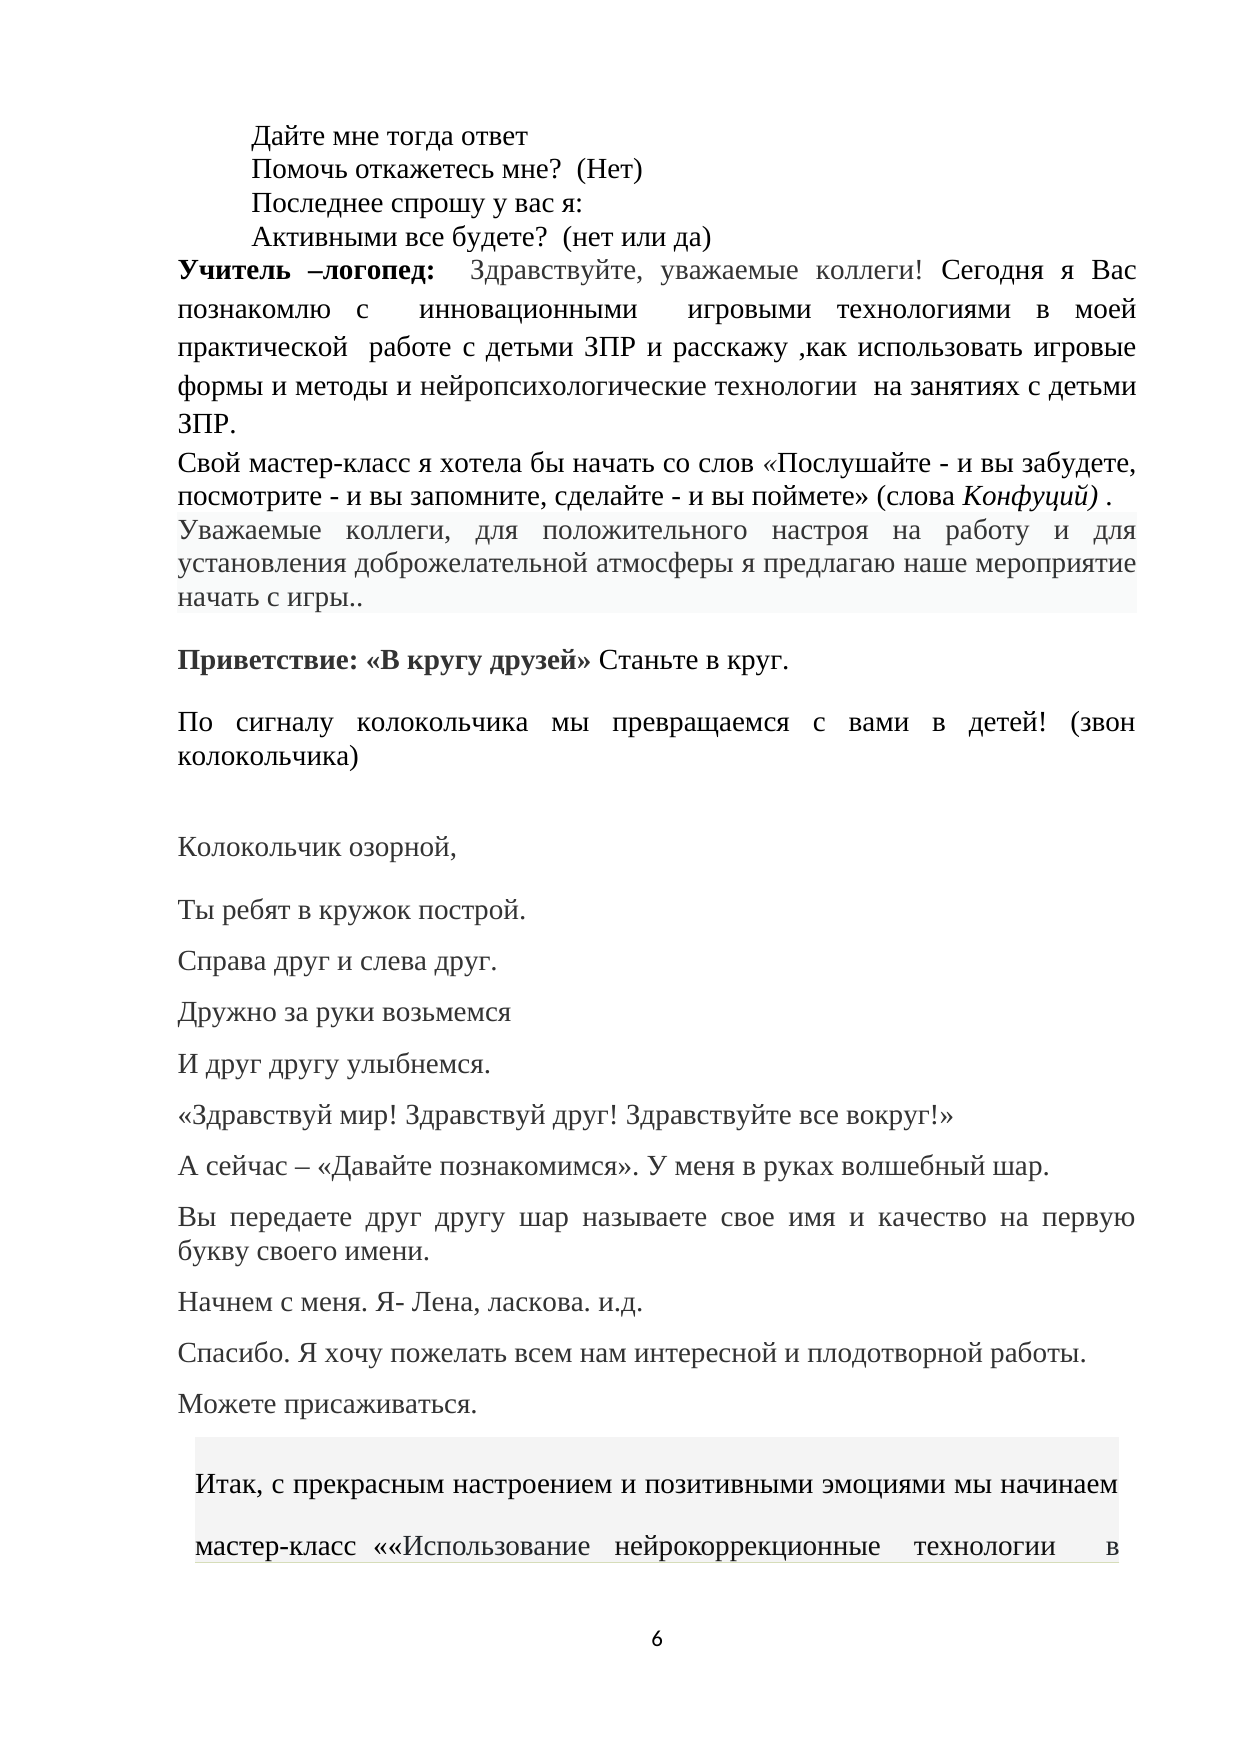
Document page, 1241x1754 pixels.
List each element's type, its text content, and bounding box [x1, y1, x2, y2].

text Активными все будете? (нет или да) [177, 219, 1137, 252]
text Можете присаживаться. [177, 1386, 1137, 1420]
text «Здравствуй мир! Здравствуй друг! Здравствуйте все вокруг!» [177, 1097, 1137, 1130]
text Спасибо. Я хочу пожелать всем нам интересной и плодотворной работы. [177, 1335, 1137, 1368]
text Колокольчик озорной, [177, 829, 1137, 863]
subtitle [195, 1437, 1119, 1562]
text Дайте мне тогда ответ [177, 118, 1137, 152]
text Помочь откажетесь мне? (Нет) [177, 152, 1137, 185]
text По сигналу колокольчика мы превращаемся с вами в детей! (звон колокольчика) [177, 704, 1137, 800]
text Вы передаете друг другу шар называете свое имя и качество на первую букву своего имени. [177, 1199, 1137, 1266]
text Приветствие: «В кругу друзей» Станьте в круг. [177, 642, 1137, 675]
text А сейчас – «Давайте познакомимся». У меня в руках волшебный шар. [177, 1148, 1137, 1182]
text Свой мастер-класс я хотела бы начать со слов «Послушайте - и вы забудете, посмотрите - и вы запомните, сделайте - и вы поймете» (слова Конфуций) . [177, 478, 1137, 512]
text И друг другу улыбнемся. [177, 1046, 1137, 1079]
text Ты ребят в кружок построй. [177, 892, 1137, 926]
text Уважаемые коллеги, для положительного настроя на работу и для установления доброжелательной атмосферы я предлагаю наше мероприятие начать с игры.. [177, 512, 1137, 613]
text Последнее спрошу у вас я: [177, 185, 1137, 219]
text Учитель –логопед: Здравствуйте, уважаемые коллеги! Сегодня я Вас познакомлю с инновационными игровыми технологиями в моей практической работе с детьми ЗПР и расскажу ,как использовать игровые формы и методы и нейропсихологические технологии на занятиях с детьми ЗПР. [177, 252, 1137, 440]
text Начнем с меня. Я- Лена, ласкова. и.д. [177, 1284, 1137, 1317]
text Дружно за руки возьмемся [177, 994, 1137, 1028]
text Справа друг и слева друг. [177, 943, 1137, 977]
